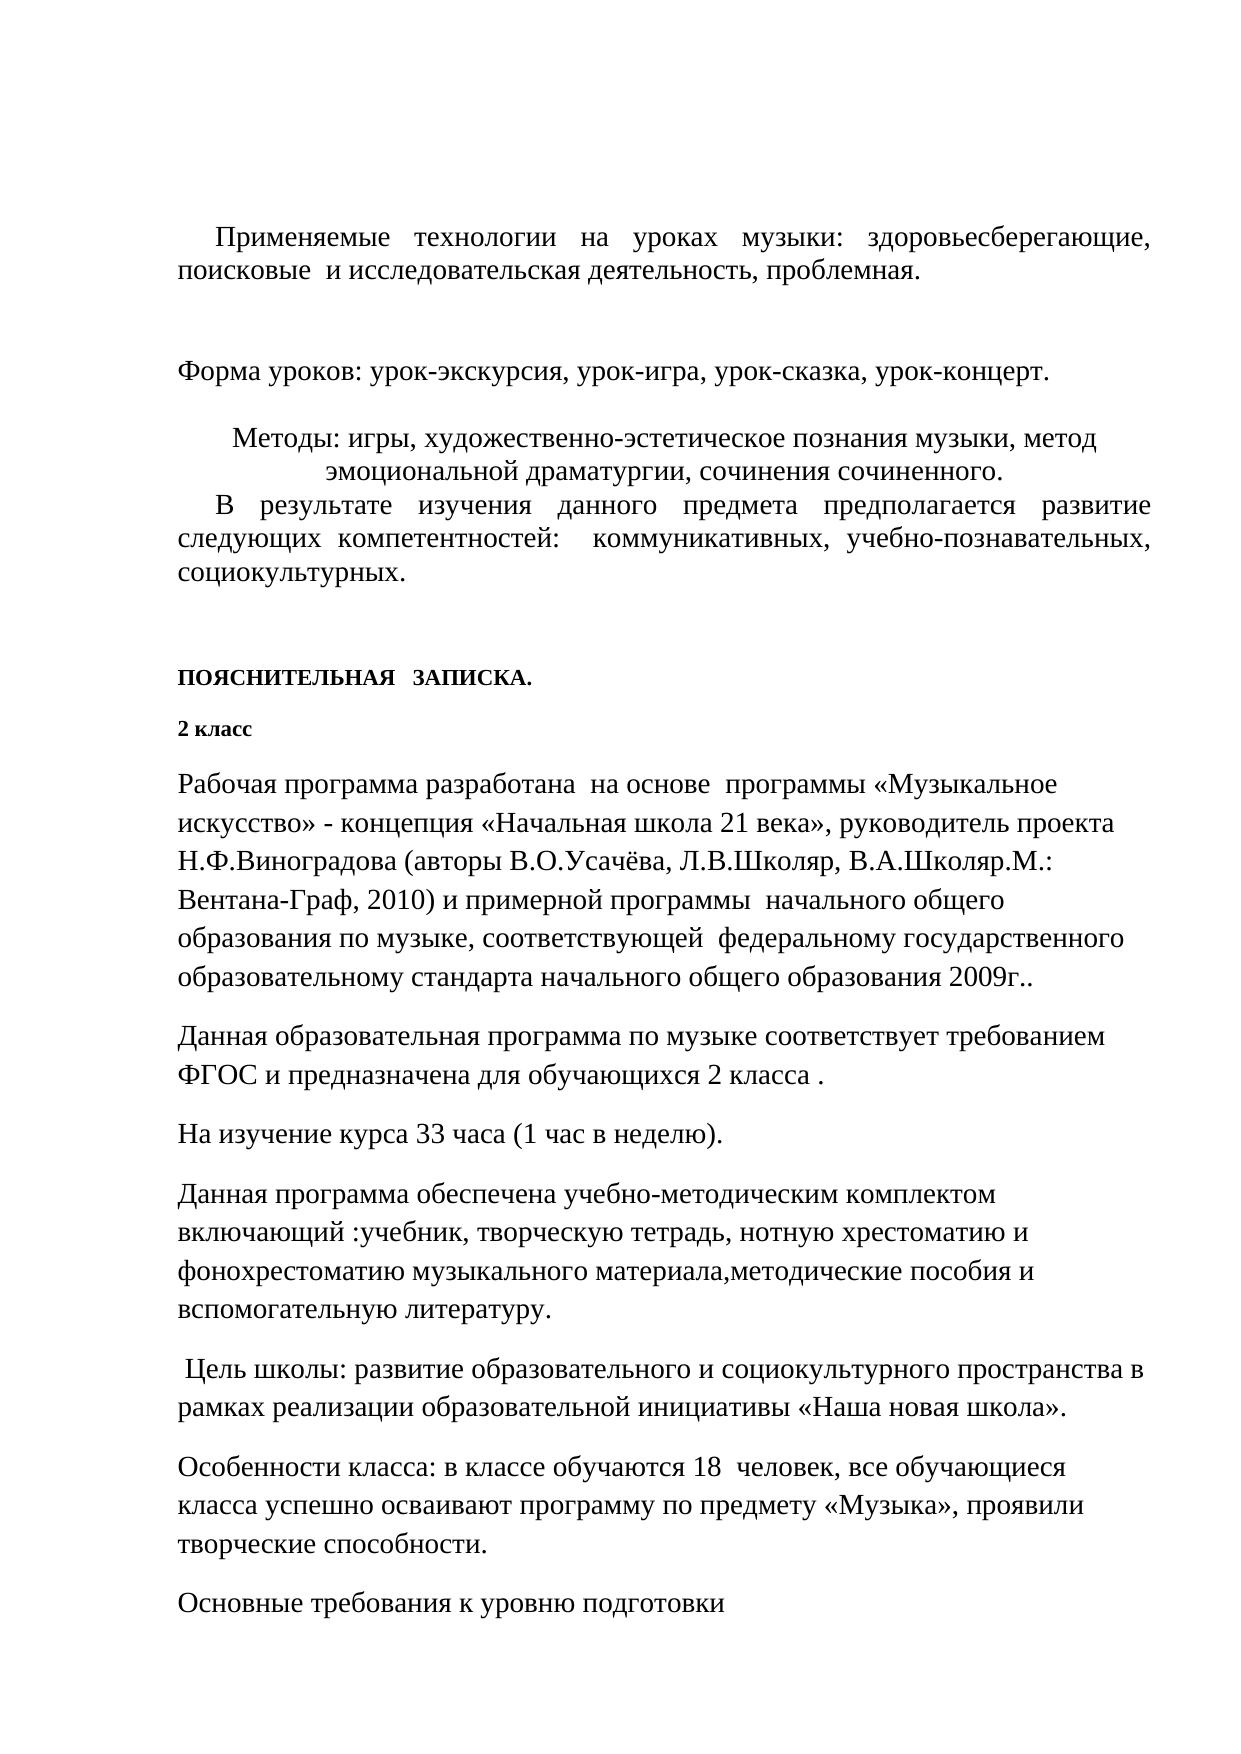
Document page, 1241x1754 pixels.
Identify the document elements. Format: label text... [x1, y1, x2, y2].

text Форма уроков: урок-экскурсия, урок-игра, урок-сказка, урок-концерт. [177, 353, 1152, 386]
text Методы: игры, художественно-эстетическое познания музыки, метод эмоциональной драматургии, сочинения сочиненного. [177, 420, 1152, 487]
text Данная программа обеспечена учебно-методическим комплектом включающий :учебник, творческую тетрадь, нотную хрестоматию и фонохрестоматию музыкального материала,методические пособия и вспомогательную литературу. [177, 1176, 1152, 1325]
text На изучение курса 33 часа (1 час в неделю). [177, 1116, 1152, 1150]
text В результате изучения данного предмета предполагается развитие следующих компетентностей: коммуникативных, учебно-познавательных, социокультурных. [177, 487, 1152, 588]
text Особенности класса: в классе обучаются 18 человек, все обучающиеся класса успешно осваивают программу по предмету «Музыка», проявили творческие способности. [177, 1449, 1152, 1559]
text Данная образовательная программа по музыке соответствует требованием ФГОС и предназначена для обучающихся 2 класса . [177, 1018, 1152, 1091]
text Рабочая программа разработана на основе программы «Музыкальное искусство» - концепция «Начальная школа 21 века», руководитель проекта Н.Ф.Виноградова (авторы В.О.Усачёва, Л.В.Школяр, В.А.Школяр.М.: Вентана-Граф, 2010) и примерной программы начального общего образования по музыке, соответствующей федеральному государственного образовательному стандарта начального общего образования 2009г.. [177, 766, 1152, 993]
text Основные требования к уровню подготовки [177, 1585, 1152, 1619]
text ПОЯСНИТЕЛЬНАЯ ЗАПИСКА. [177, 664, 1152, 691]
text Цель школы: развитие образовательного и социокультурного пространства в рамках реализации образовательной инициативы «Наша новая школа». [177, 1351, 1152, 1423]
text Применяемые технологии на уроках музыки: здоровьесберегающие, поисковые и исследовательская деятельность, проблемная. [177, 219, 1152, 286]
text 2 класс [177, 715, 1152, 742]
